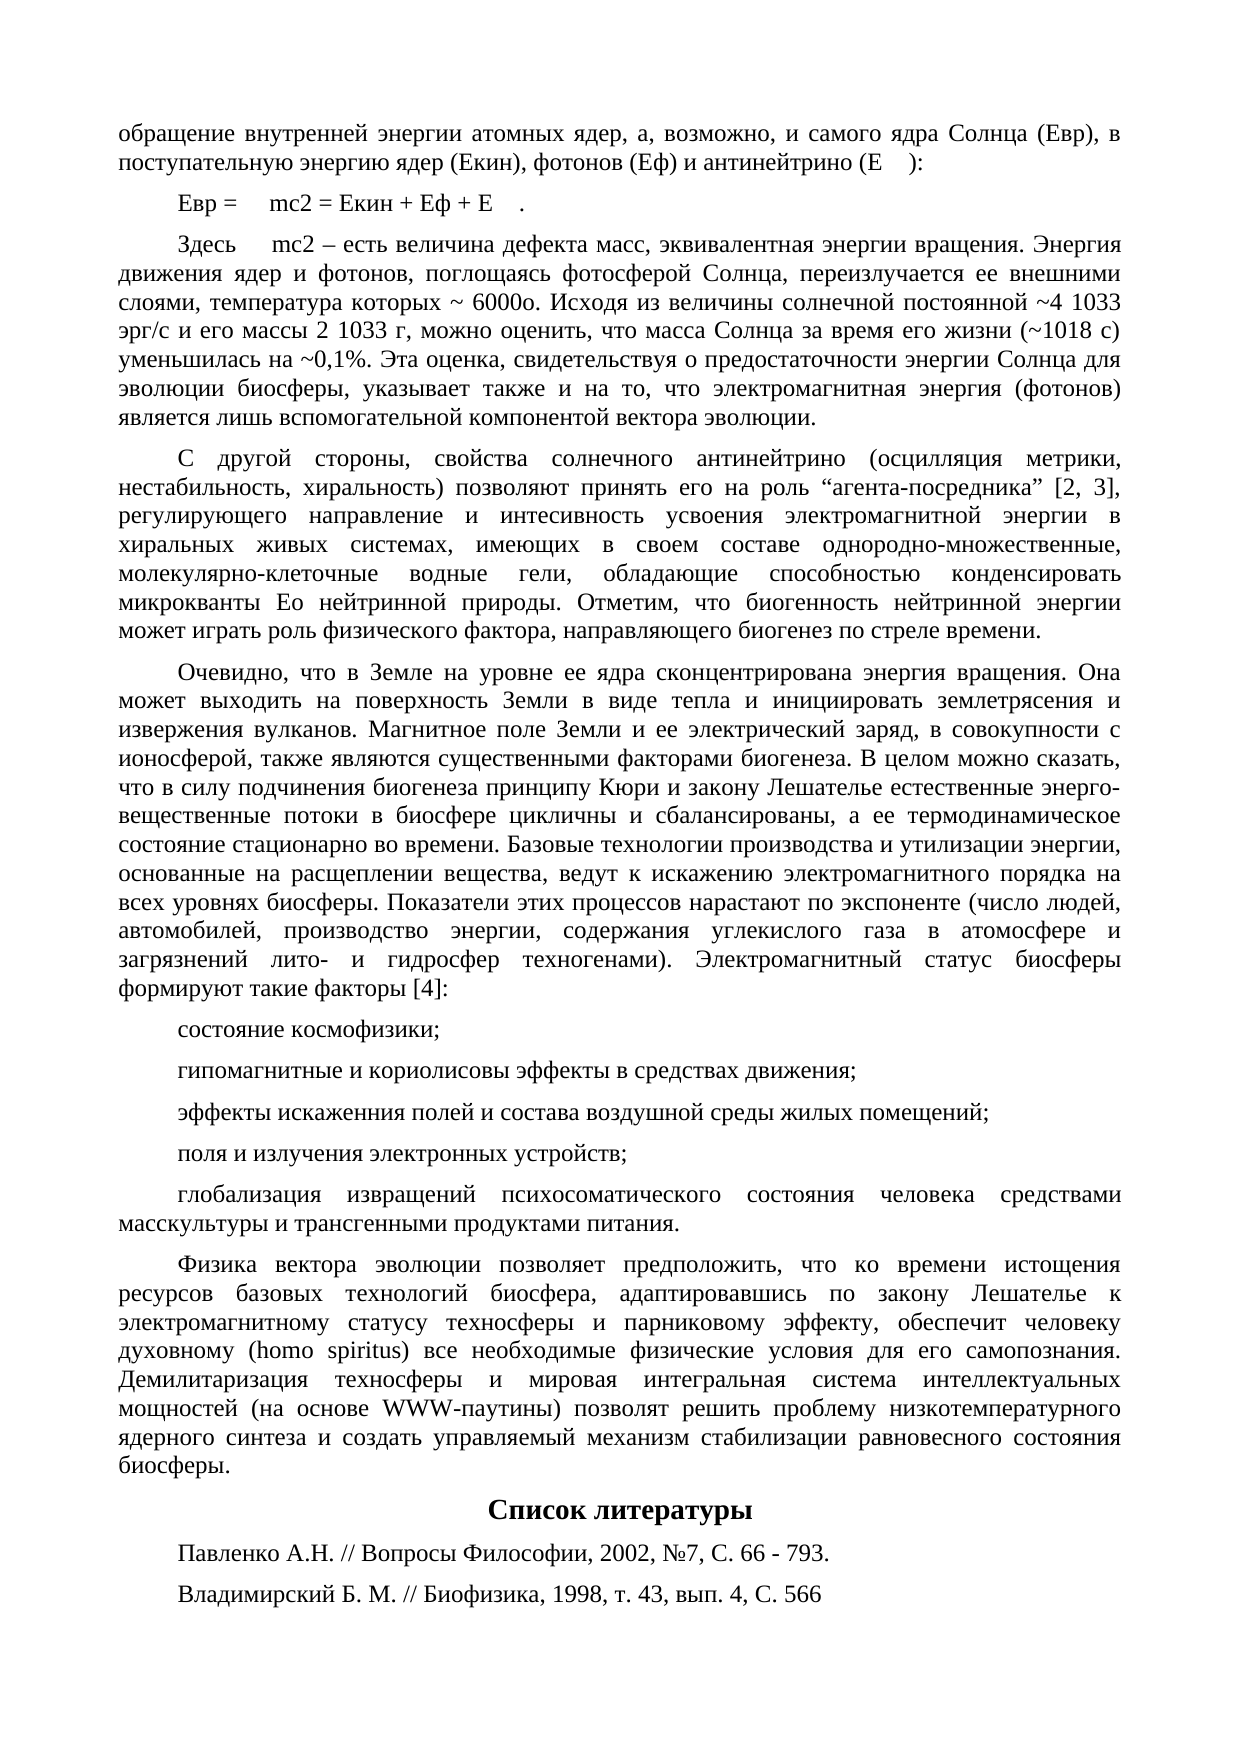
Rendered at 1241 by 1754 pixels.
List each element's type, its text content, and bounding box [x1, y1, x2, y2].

text Физика вектора эволюции позволяет предположить, что ко времени истощения ресурсов базовых технологий биосфера, адаптировавшись по закону Лешателье к электромагнитному статусу техносферы и парниковому эффекту, обеспечит человеку духовному (homo spiritus) все необходимые физические условия для его самопознания. Демилитаризация техносферы и мировая интегральная система интеллектуальных мощностей (на основе WWW-паутины) позволят решить проблему низкотемпературного ядерного синтеза и создать управляемый механизм стабилизации равновесного состояния биосферы. [118, 1249, 1122, 1479]
text эффекты искаженния полей и состава воздушной среды жилых помещений; [118, 1097, 1122, 1126]
text Список литературы [118, 1492, 1122, 1525]
text Очевидно, что в Земле на уровне ее ядра сконцентрирована энергия вращения. Она может выходить на поверхность Земли в виде тепла и инициировать землетрясения и извержения вулканов. Магнитное поле Земли и ее электрический заряд, в совокупности с ионосферой, также являются существенными факторами биогенеза. В целом можно сказать, что в силу подчинения биогенеза принципу Кюри и закону Лешателье естественные энерго-вещественные потоки в биосфере цикличны и сбалансированы, а ее термодинамическое состояние стационарно во времени. Базовые технологии производства и утилизации энергии, основанные на расщеплении вещества, ведут к искажению электромагнитного порядка на всех уровнях биосферы. Показатели этих процессов нарастают по экспоненте (число людей, автомобилей, производство энергии, содержания углекислого газа в атомосфере и загрязнений лито- и гидросфер техногенами). Электромагнитный статус биосферы формируют такие факторы [4]: [118, 657, 1122, 1002]
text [118, 118, 1122, 176]
text гипомагнитные и кориолисовы эффекты в средствах движения; [118, 1056, 1122, 1084]
text С другой стороны, свойства солнечного антинейтрино (осцилляция метрики, нестабильность, хиральность) позволяют принять его на роль “агента-посредника” [2, 3], регулирующего направление и интесивность усвоения электромагнитной энергии в хиральных живых системах, имеющих в своем составе однородно-множественные, молекулярно-клеточные водные гели, обладающие способностью конденсировать микрокванты Ео нейтринной природы. Отметим, что биогенность нейтринной энергии может играть роль физического фактора, направляющего биогенез по стреле времени. [118, 443, 1122, 644]
text Владимирский Б. М. // Биофизика, 1998, т. 43, вып. 4, С. 566 [118, 1579, 1122, 1608]
text Евр =  mc2 = Екин + Еф + Е . [118, 188, 1122, 217]
text состояние космофизики; [118, 1014, 1122, 1043]
text глобализация извращений психосоматического состояния человека средствами масскультуры и трансгенными продуктами питания. [118, 1179, 1122, 1237]
text Здесь  mc2 – есть величина дефекта масс, эквивалентная энергии вращения. Энергия движения ядер и фотонов, поглощаясь фотосферой Солнца, переизлучается ее внешними слоями, температура которых ~ 6000о. Исходя из величины солнечной постоянной ~4 1033 эрг/с и его массы 2 1033 г, можно оценить, что масса Солнца за время его жизни (~1018 с) уменьшилась на ~0,1%. Эта оценка, свидетельствуя о предостаточности энергии Солнца для эволюции биосферы, указывает также и на то, что электромагнитная энергия (фотонов) является лишь вспомогательной компонентой вектора эволюции. [118, 229, 1122, 431]
text Павленко А.Н. // Вопросы Философии, 2002, №7, С. 66 - 793. [118, 1538, 1122, 1567]
text поля и излучения электронных устройств; [118, 1138, 1122, 1167]
